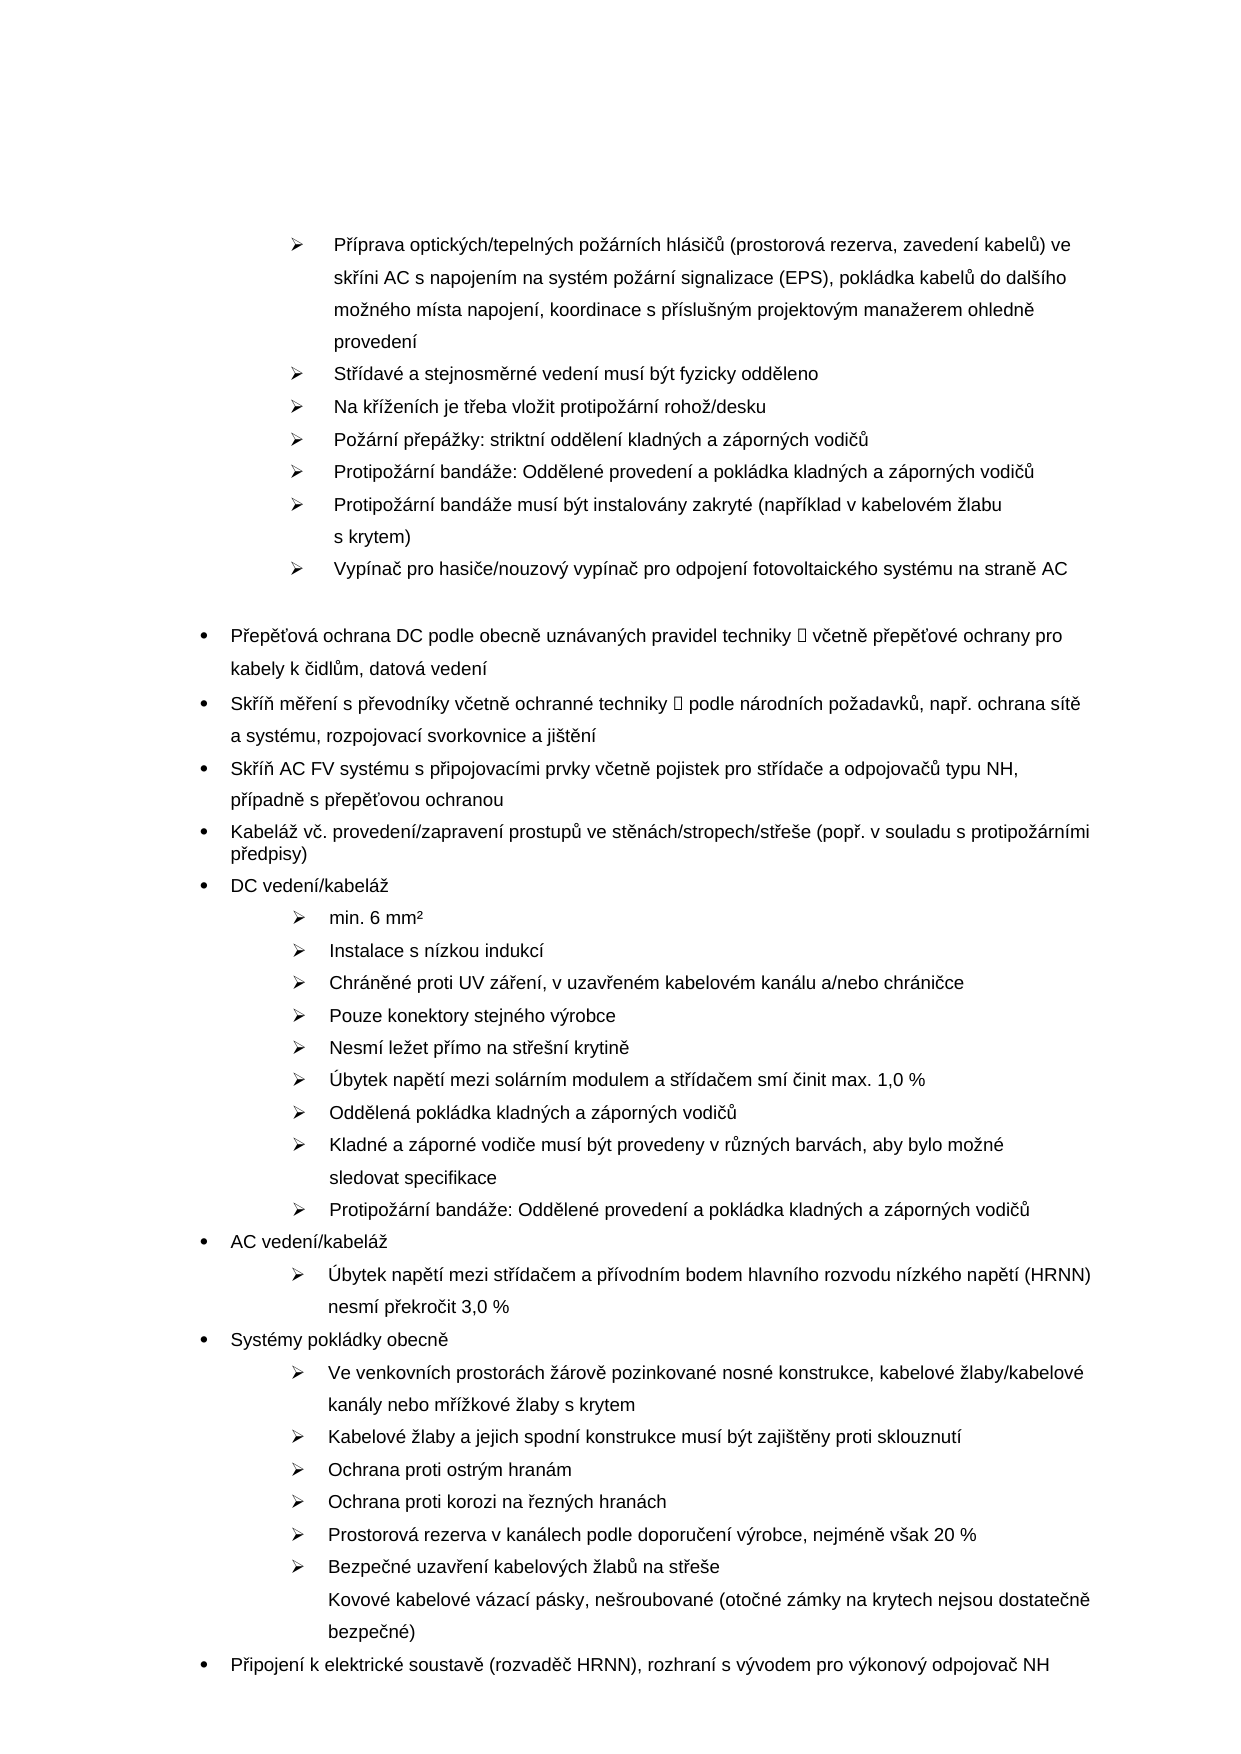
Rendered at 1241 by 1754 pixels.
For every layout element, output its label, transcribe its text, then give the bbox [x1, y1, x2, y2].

list Skříň měření s převodníky včetně ochranné techniky  podle národních požadavků, např. ochrana sítě a systému, rozpojovací svorkovnice a jištění [201, 690, 1089, 747]
list DC vedení/kabeláž [201, 875, 1111, 896]
list Systémy pokládky obecně [201, 1328, 1111, 1351]
list Nesmí ležet přímo na střešní krytině [292, 1037, 1111, 1059]
list Připojení k elektrické soustavě (rozvaděč HRNN), rozhraní s vývodem pro výkonový odpojovač NH [201, 1653, 1111, 1676]
list Příprava optických/tepelných požárních hlásičů (prostorová rezerva, zavedení kabelů) ve skříni AC s napojením na systém požární signalizace (EPS), pokládka kabelů do dalšího možného místa napojení, koordinace s příslušným projektovým manažerem ohledně provedení [289, 234, 1088, 353]
list Úbytek napětí mezi střídačem a přívodním bodem hlavního rozvodu nízkého napětí (HRNN) nesmí překročit 3,0 % [290, 1263, 1091, 1318]
list min. 6 mm² [292, 907, 1111, 929]
list Kabelové žlaby a jejich spodní konstrukce musí být zajištěny proti sklouznutí [290, 1427, 1111, 1448]
list Kladné a záporné vodiče musí být provedeny v různých barvách, aby bylo možné sledovat specifikace [292, 1134, 1053, 1188]
list AC vedení/kabeláž [201, 1231, 1111, 1253]
list Požární přepážky: striktní oddělení kladných a záporných vodičů [289, 428, 1111, 450]
list Chráněné proti UV záření, v uzavřeném kabelovém kanálu a/nebo chráničce [292, 972, 1111, 994]
list Ochrana proti korozi na řezných hranách [290, 1491, 1111, 1513]
list Bezpečné uzavření kabelových žlabů na střeše Kovové kabelové vázací pásky, nešroubované (otočné zámky na krytech nejsou dostatečně bezpečné) [290, 1556, 1097, 1642]
list Úbytek napětí mezi solárním modulem a střídačem smí činit max. 1,0 % [292, 1069, 1111, 1091]
list Střídavé a stejnosměrné vedení musí být fyzicky odděleno [289, 363, 1111, 385]
list Skříň AC FV systému s připojovacími prvky včetně pojistek pro střídače a odpojovačů typu NH, případně s přepěťovou ochranou [201, 757, 1063, 810]
list Ve venkovních prostorách žárově pozinkované nosné konstrukce, kabelové žlaby/kabelové kanály nebo mřížkové žlaby s krytem [290, 1362, 1096, 1416]
list Kabeláž vč. provedení/zapravení prostupů ve stěnách/stropech/střeše (popř. v souladu s protipožárními předpisy) [201, 821, 1111, 864]
list Vypínač pro hasiče/nouzový vypínač pro odpojení fotovoltaického systému na straně AC [289, 558, 1111, 579]
list Pouze konektory stejného výrobce [292, 1004, 1111, 1026]
list Protipožární bandáže musí být instalovány zakryté (například v kabelovém žlabu s krytem) [289, 493, 1083, 547]
list Na kříženích je třeba vložit protipožární rohož/desku [289, 396, 1111, 417]
list Protipožární bandáže: Oddělené provedení a pokládka kladných a záporných vodičů [292, 1199, 1111, 1220]
list Protipožární bandáže: Oddělené provedení a pokládka kladných a záporných vodičů [289, 461, 1111, 482]
list Prostorová rezerva v kanálech podle doporučení výrobce, nejméně však 20 % [290, 1524, 1111, 1545]
list Ochrana proti ostrým hranám [290, 1459, 1111, 1480]
list Přepěťová ochrana DC podle obecně uznávaných pravidel techniky  včetně přepěťové ochrany pro kabely k čidlům, datová vedení [201, 623, 1094, 679]
list Oddělená pokládka kladných a záporných vodičů [292, 1102, 1111, 1123]
list Instalace s nízkou indukcí [292, 939, 1111, 961]
